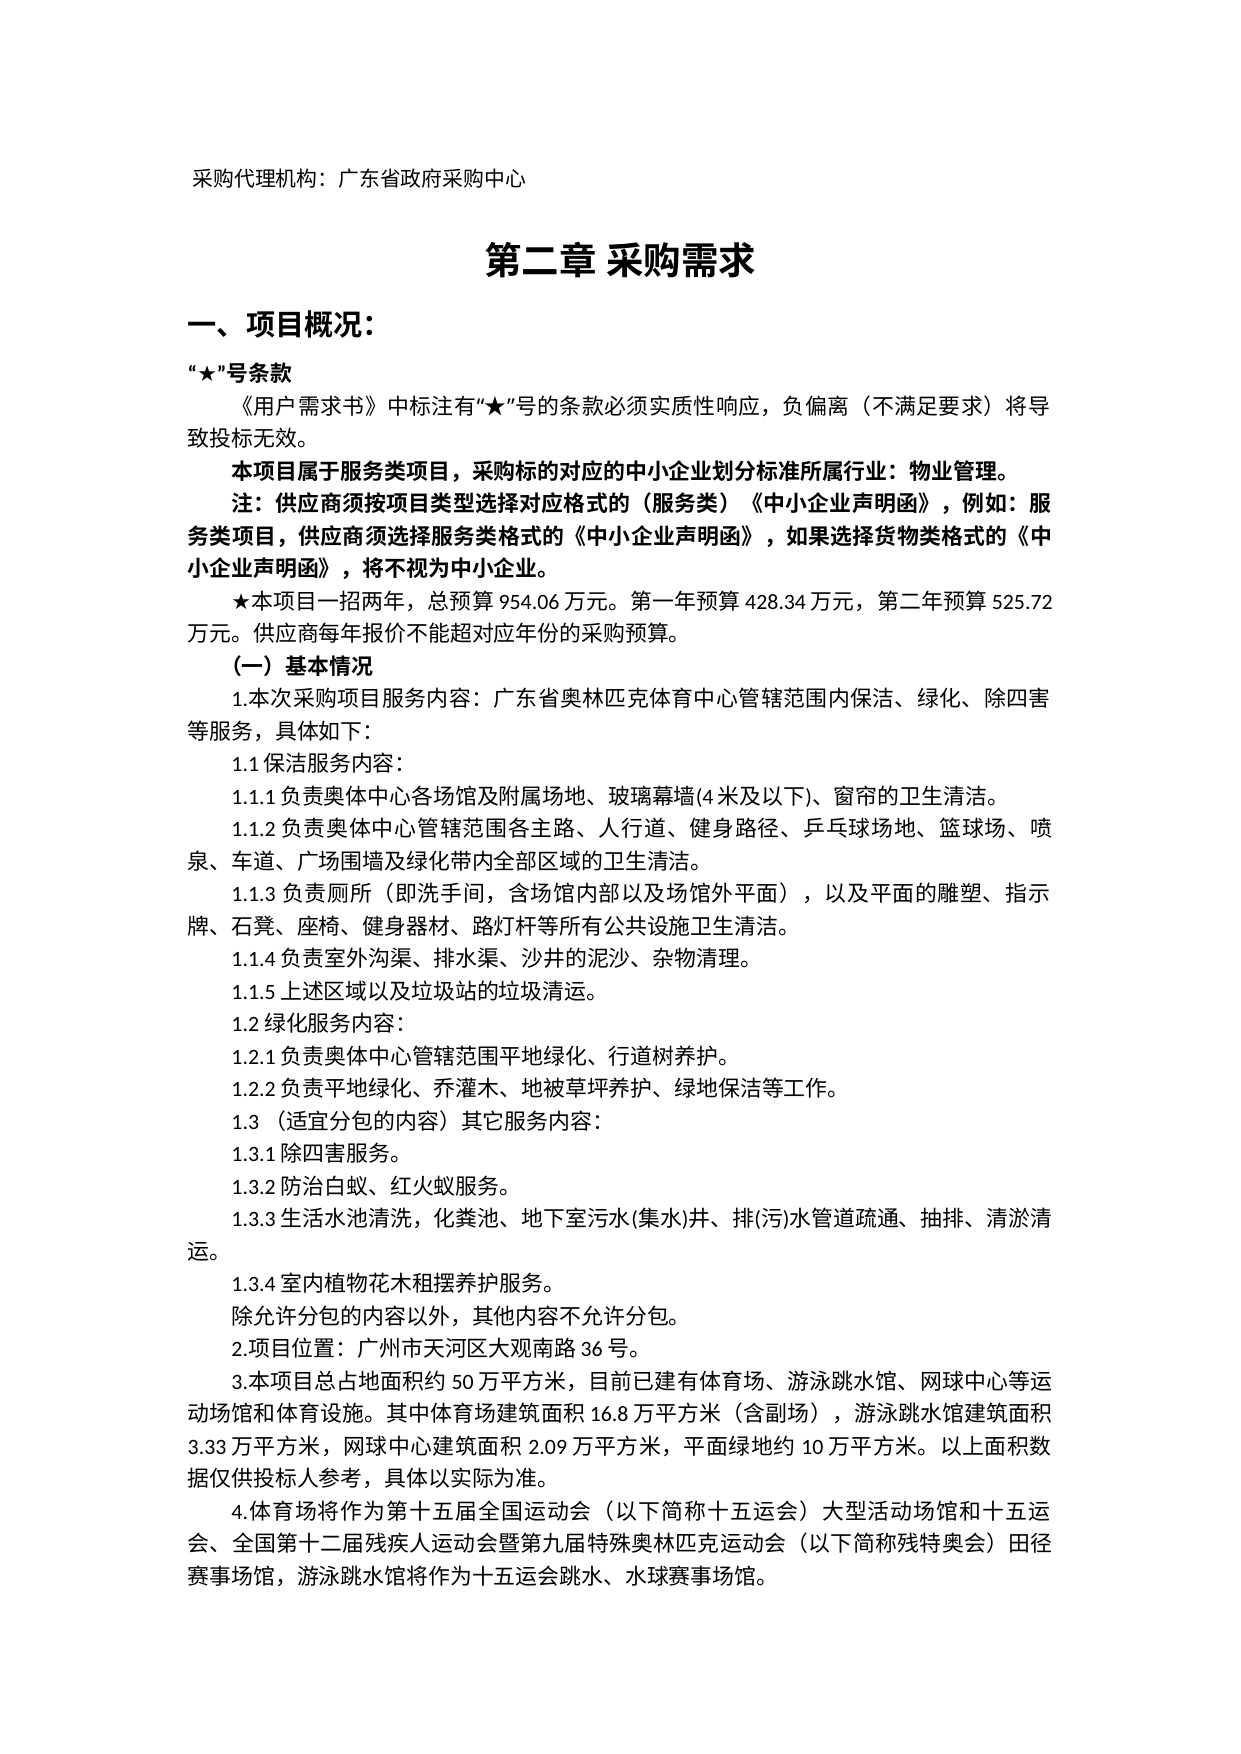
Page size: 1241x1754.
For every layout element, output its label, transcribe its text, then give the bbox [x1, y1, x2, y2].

text 1.1保洁服务内容： [187, 747, 1053, 779]
text 1.3.3 生活水池清洗，化粪池、地下室污水(集水)井、排(污)水管道疏通、抽排、清淤清运。 [187, 1202, 1053, 1267]
text 1.3 （适宜分包的内容）其它服务内容： [187, 1104, 1053, 1137]
text 1.1.5上述区域以及垃圾站的垃圾清运。 [187, 974, 1053, 1007]
text 1.2 绿化服务内容： [187, 1007, 1053, 1039]
text 第二章 采购需求 [187, 227, 1053, 292]
text 1.1.3 负责厕所（即洗手间，含场馆内部以及场馆外平面），以及平面的雕塑、指示牌、石凳、座椅、健身器材、路灯杆等所有公共设施卫生清洁。 [187, 877, 1053, 942]
text 1.3.4 室内植物花木租摆养护服务。 [187, 1267, 1053, 1299]
text 1.1.4 负责室外沟渠、排水渠、沙井的泥沙、杂物清理。 [187, 942, 1053, 974]
text “★”号条款 [187, 357, 1053, 389]
text 1.3.1 除四害服务。 [187, 1137, 1053, 1169]
text 2.项目位置：广州市天河区大观南路36号。 [187, 1332, 1053, 1364]
text 1.1.2负责奥体中心管辖范围各主路、人行道、健身路径、乒乓球场地、篮球场、喷泉、车道、广场围墙及绿化带内全部区域的卫生清洁。 [187, 812, 1053, 877]
text 注：供应商须按项目类型选择对应格式的（服务类）《中小企业声明函》，例如：服务类项目，供应商须选择服务类格式的《中小企业声明函》，如果选择货物类格式的《中小企业声明函》，将不视为中小企业。 [187, 487, 1053, 584]
text 本项目属于服务类项目，采购标的对应的中小企业划分标准所属行业：物业管理。 [187, 454, 1053, 487]
text ★本项目一招两年，总预算954.06万元。第一年预算428.34万元，第二年预算525.72万元。供应商每年报价不能超对应年份的采购预算。 [187, 584, 1053, 649]
text 采购代理机构：广东省政府采购中心 [187, 162, 1053, 194]
text 1.2.2 负责平地绿化、乔灌木、地被草坪养护、绿地保洁等工作。 [187, 1072, 1053, 1104]
text 除允许分包的内容以外，其他内容不允许分包。 [187, 1299, 1053, 1332]
text 3.本项目总占地面积约50万平方米，目前已建有体育场、游泳跳水馆、网球中心等运动场馆和体育设施。其中体育场建筑面积16.8万平方米（含副场），游泳跳水馆建筑面积3.33万平方米，网球中心建筑面积2.09万平方米，平面绿地约10万平方米。以上面积数据仅供投标人参考，具体以实际为准。 [187, 1364, 1053, 1494]
text 《用户需求书》中标注有“★”号的条款必须实质性响应，负偏离（不满足要求）将导致投标无效。 [187, 389, 1053, 454]
text 4.体育场将作为第十五届全国运动会（以下简称十五运会）大型活动场馆和十五运会、全国第十二届残疾人运动会暨第九届特殊奥林匹克运动会（以下简称残特奥会）田径赛事场馆，游泳跳水馆将作为十五运会跳水、水球赛事场馆。 [187, 1494, 1053, 1592]
text 1.2.1 负责奥体中心管辖范围平地绿化、行道树养护。 [187, 1039, 1053, 1072]
text （一）基本情况 [187, 649, 1053, 682]
text 一、项目概况： [187, 292, 1053, 357]
text 1.1.1负责奥体中心各场馆及附属场地、玻璃幕墙(4米及以下)、窗帘的卫生清洁。 [187, 779, 1053, 812]
text 1.3.2 防治白蚁、红火蚁服务。 [187, 1169, 1053, 1202]
text 1.本次采购项目服务内容：广东省奥林匹克体育中心管辖范围内保洁、绿化、除四害等服务，具体如下： [187, 682, 1053, 747]
